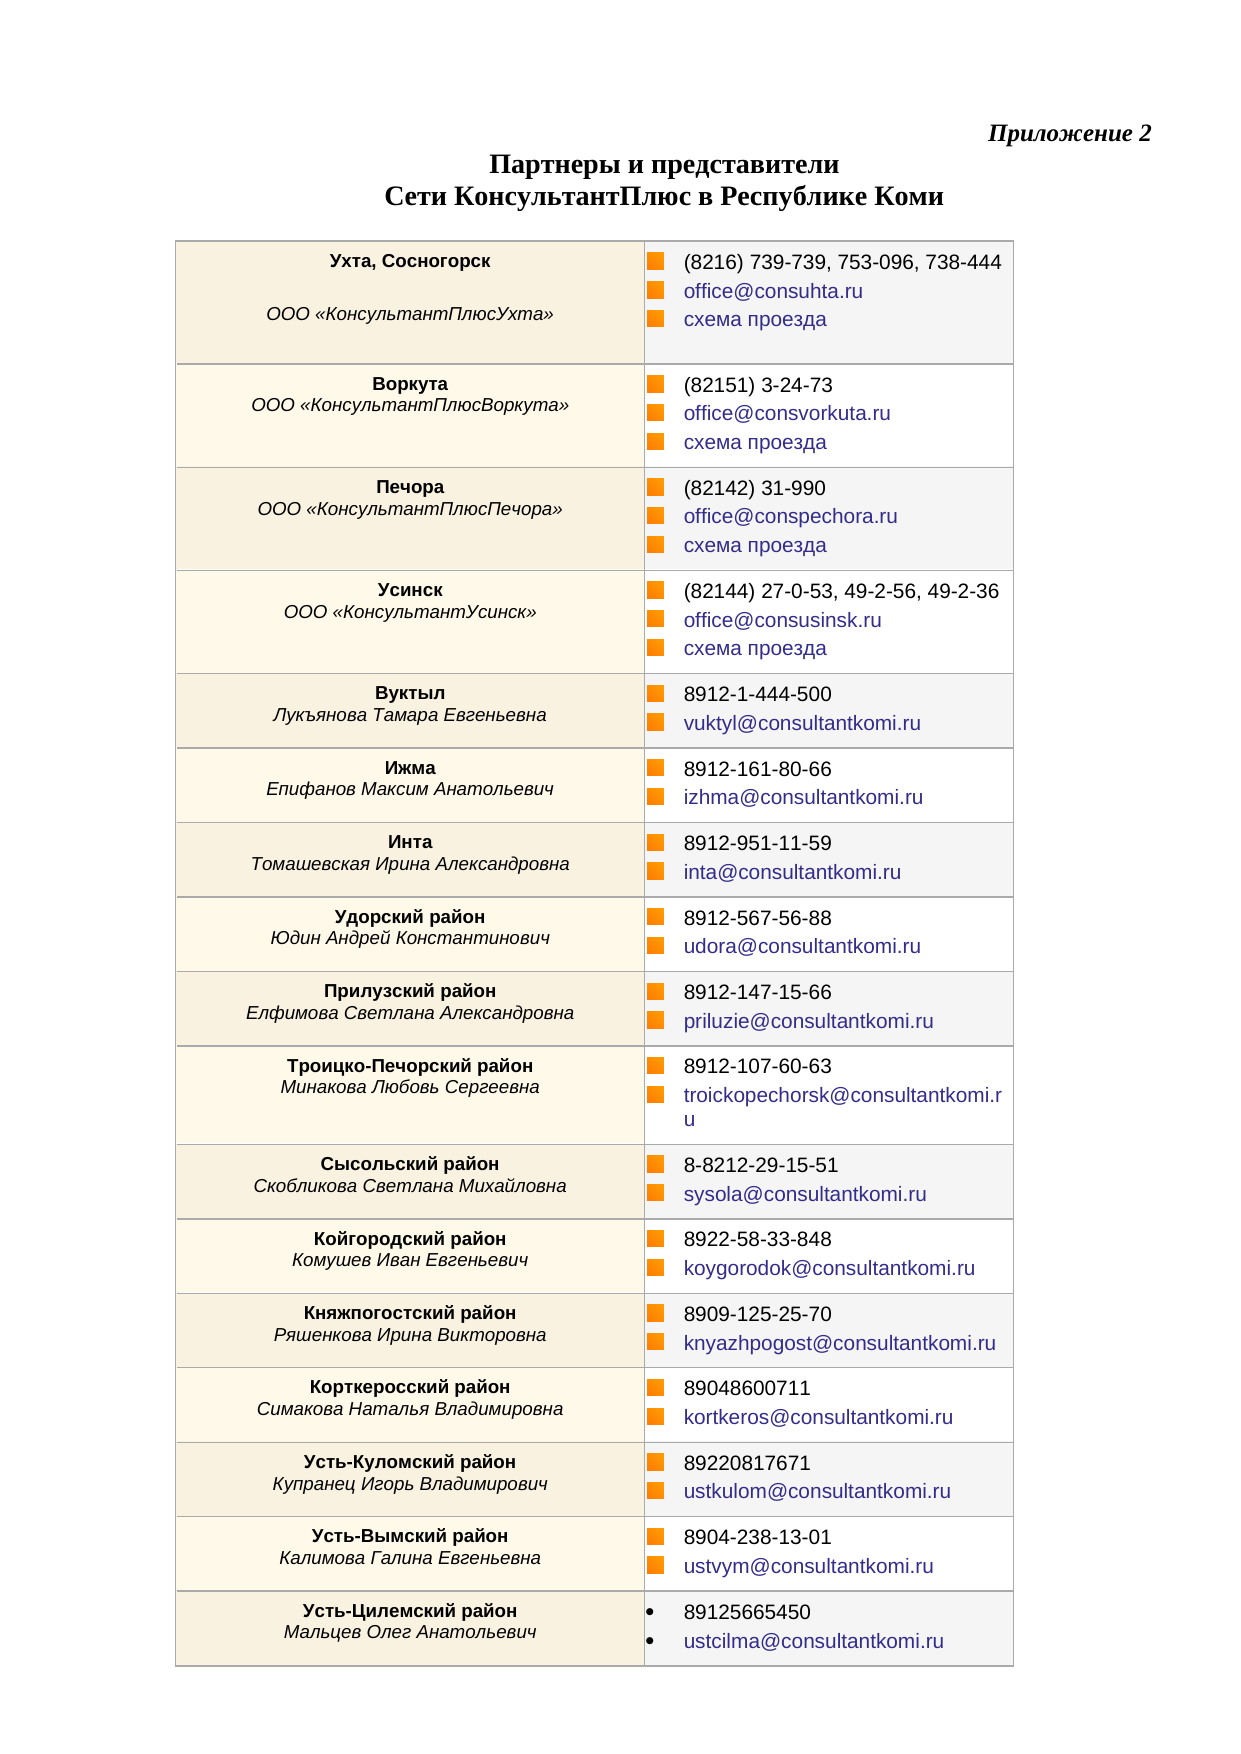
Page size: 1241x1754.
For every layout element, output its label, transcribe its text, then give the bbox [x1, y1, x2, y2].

table_cell 89220817671 ustkulom@consultantkomi.ru [645, 1443, 1013, 1516]
picture [647, 834, 664, 851]
picture [647, 983, 664, 1000]
table_cell 8912-147-15-66 priluzie@consultantkomi.ru [645, 972, 1013, 1045]
picture [647, 281, 664, 299]
picture [647, 1011, 664, 1029]
table_cell Усть-Куломский район Купранец Игорь Владимирович [176, 1443, 644, 1516]
picture [647, 478, 664, 496]
picture [647, 1184, 664, 1201]
table_cell Койгородский район Комушев Иван Евгеньевич [176, 1219, 644, 1292]
table_cell 89125665450 ustcilma@consultantkomi.ru [645, 1592, 1013, 1665]
table_cell (82144) 27-0-53, 49-2-56, 49-2-36 office@consusinsk.ru схема проезда [645, 571, 1013, 673]
picture [647, 685, 664, 702]
table_cell 8912-567-56-88 udora@consultantkomi.ru [645, 898, 1013, 971]
table_cell Вуктыл Лукъянова Тамара Евгеньевна [176, 674, 644, 747]
table_cell 8912-107-60-63 troickopechorsk@consultantkomi.ru [645, 1047, 1013, 1143]
picture [647, 1259, 664, 1276]
picture [647, 1057, 664, 1074]
picture [647, 252, 664, 270]
table_cell Сысольский район Скобликова Светлана Михайловна [176, 1145, 644, 1218]
picture [647, 1556, 664, 1574]
table_cell 89048600711 kortkeros@consultantkomi.ru [645, 1368, 1013, 1441]
picture [647, 433, 664, 450]
picture [647, 581, 664, 599]
picture [647, 610, 664, 627]
table_cell 8912-951-11-59 inta@consultantkomi.ru [645, 823, 1013, 896]
picture [647, 1408, 664, 1425]
table_header (8216) 739-739, 753-096, 738-444 office@consuhta.ru схема проезда [645, 242, 1013, 363]
picture [647, 1230, 664, 1247]
picture [647, 788, 664, 805]
picture [647, 375, 664, 393]
picture [647, 937, 664, 954]
picture [647, 1304, 664, 1322]
text Партнеры и представители [177, 147, 1152, 179]
picture [647, 404, 664, 421]
table_cell Воркута ООО «КонсультантПлюсВоркута» [176, 364, 644, 466]
picture [647, 908, 664, 925]
table_cell Корткеросский район Симакова Наталья Владимировна [176, 1368, 644, 1441]
picture [647, 310, 664, 327]
table_cell Княжпогостский район Ряшенкова Ирина Викторовна [176, 1294, 644, 1367]
text Приложение 2 [177, 118, 1152, 147]
text Сети КонсультантПлюс в Республике Коми [177, 179, 1152, 212]
table_cell Троицко-Печорский район Минакова Любовь Сергеевна [176, 1046, 644, 1143]
table_header Ухта, Сосногорск ООО «КонсультантПлюсУхта» [176, 242, 644, 363]
table_cell 8912-161-80-66 izhma@consultantkomi.ru [645, 749, 1013, 822]
picture [647, 536, 664, 553]
picture [647, 1086, 664, 1103]
table_cell Инта Томашевская Ирина Александровна [176, 823, 644, 896]
table_cell 8-8212-29-15-51 sysola@consultantkomi.ru [645, 1145, 1013, 1218]
table_cell Печора ООО «КонсультантПлюсПечора» [176, 468, 644, 569]
table_cell 8922-58-33-848 koygorodok@consultantkomi.ru [645, 1220, 1013, 1292]
picture [647, 1453, 664, 1471]
table_cell Усть-Вымский район Калимова Галина Евгеньевна [176, 1517, 644, 1590]
table_cell Ижма Епифанов Максим Анатольевич [176, 748, 644, 822]
picture [647, 507, 664, 524]
picture [647, 759, 664, 776]
table_cell 8912-1-444-500 vuktyl@consultantkomi.ru [645, 674, 1013, 747]
picture [647, 713, 664, 731]
table_cell Усть-Цилемский район Мальцев Олег Анатольевич [176, 1591, 644, 1665]
picture [647, 639, 664, 656]
picture [647, 1155, 664, 1173]
picture [647, 1379, 664, 1396]
picture [647, 862, 664, 880]
table_cell 8904-238-13-01 ustvym@consultantkomi.ru [645, 1517, 1013, 1590]
table_cell 8909-125-25-70 knyazhpogost@consultantkomi.ru [645, 1294, 1013, 1367]
table_cell Усинск ООО «КонсультантУсинск» [176, 571, 644, 673]
picture [647, 1482, 664, 1499]
picture [647, 1528, 664, 1545]
table_cell (82151) 3-24-73 office@consvorkuta.ru схема проезда [645, 365, 1013, 466]
table_cell Удорский район Юдин Андрей Константинович [176, 897, 644, 971]
table_cell (82142) 31-990 office@conspechora.ru схема проезда [645, 468, 1013, 569]
table_cell Прилузский район Елфимова Светлана Александровна [176, 972, 644, 1045]
picture [647, 1333, 664, 1350]
